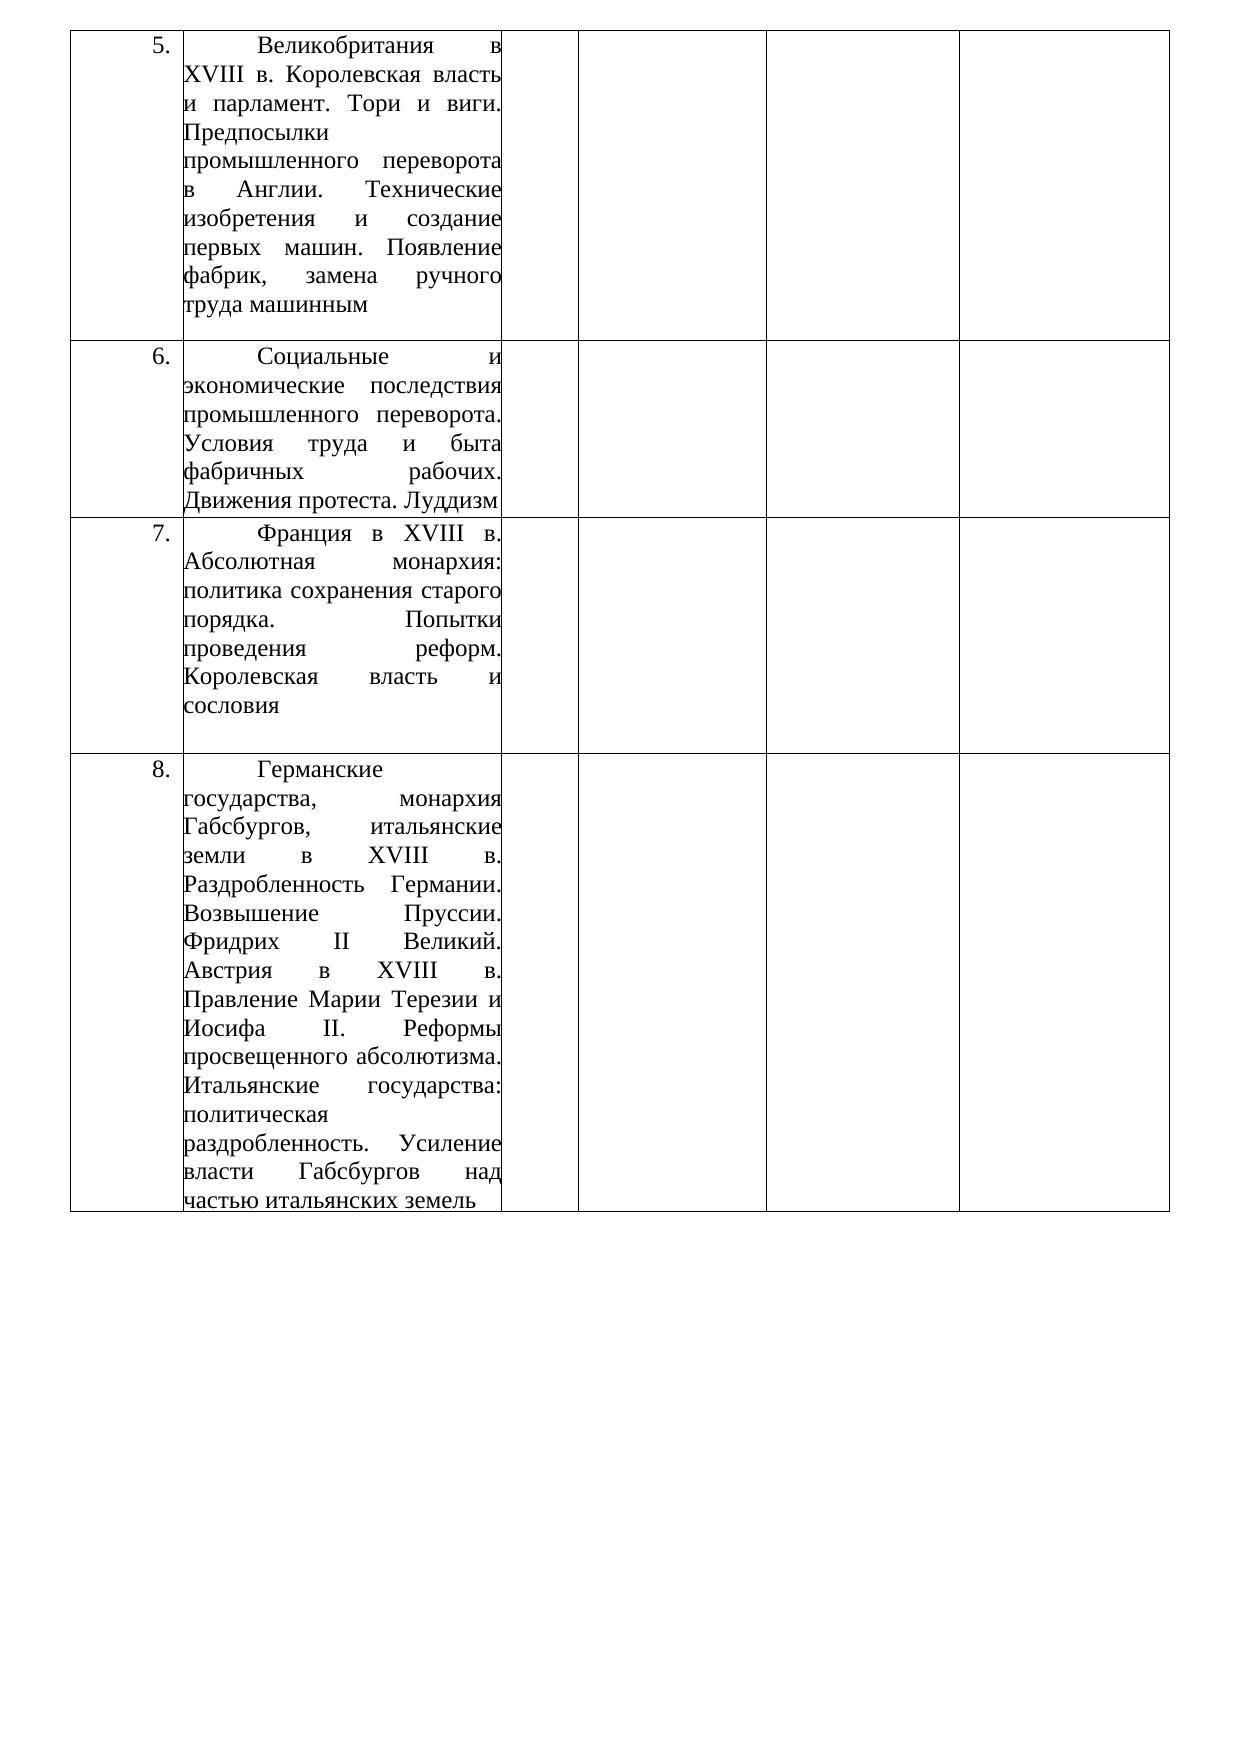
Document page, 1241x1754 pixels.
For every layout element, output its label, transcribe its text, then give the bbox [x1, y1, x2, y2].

table_cell [767, 31, 959, 340]
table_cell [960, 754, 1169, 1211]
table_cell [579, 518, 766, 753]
table_cell Великобритания в XVIII в. Королевская власть и парламент. Тори и виги. Предпосылки промышленного переворота в Англии. Технические изобретения и создание первых машин. Появление фабрик, замена ручного труда машинным [184, 31, 501, 340]
table_cell [579, 31, 766, 340]
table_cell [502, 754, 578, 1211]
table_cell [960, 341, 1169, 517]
table_cell Социальные и экономические последствия промышленного переворота. Условия труда и быта фабричных рабочих. Движения протеста. Луддизм [184, 341, 501, 517]
table_cell 6. [71, 341, 183, 517]
table_cell 5. [71, 31, 183, 340]
table_cell 1 [502, 341, 578, 517]
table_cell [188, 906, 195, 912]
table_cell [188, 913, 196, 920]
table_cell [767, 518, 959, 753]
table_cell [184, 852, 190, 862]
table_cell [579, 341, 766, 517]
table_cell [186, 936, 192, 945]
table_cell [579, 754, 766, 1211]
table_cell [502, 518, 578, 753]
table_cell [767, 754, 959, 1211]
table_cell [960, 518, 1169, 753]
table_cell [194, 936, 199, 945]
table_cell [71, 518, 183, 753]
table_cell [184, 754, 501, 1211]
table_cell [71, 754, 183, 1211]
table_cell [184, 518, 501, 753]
table_cell 1 [502, 31, 578, 340]
table_cell [960, 31, 1169, 340]
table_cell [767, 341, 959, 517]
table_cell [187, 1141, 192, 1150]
